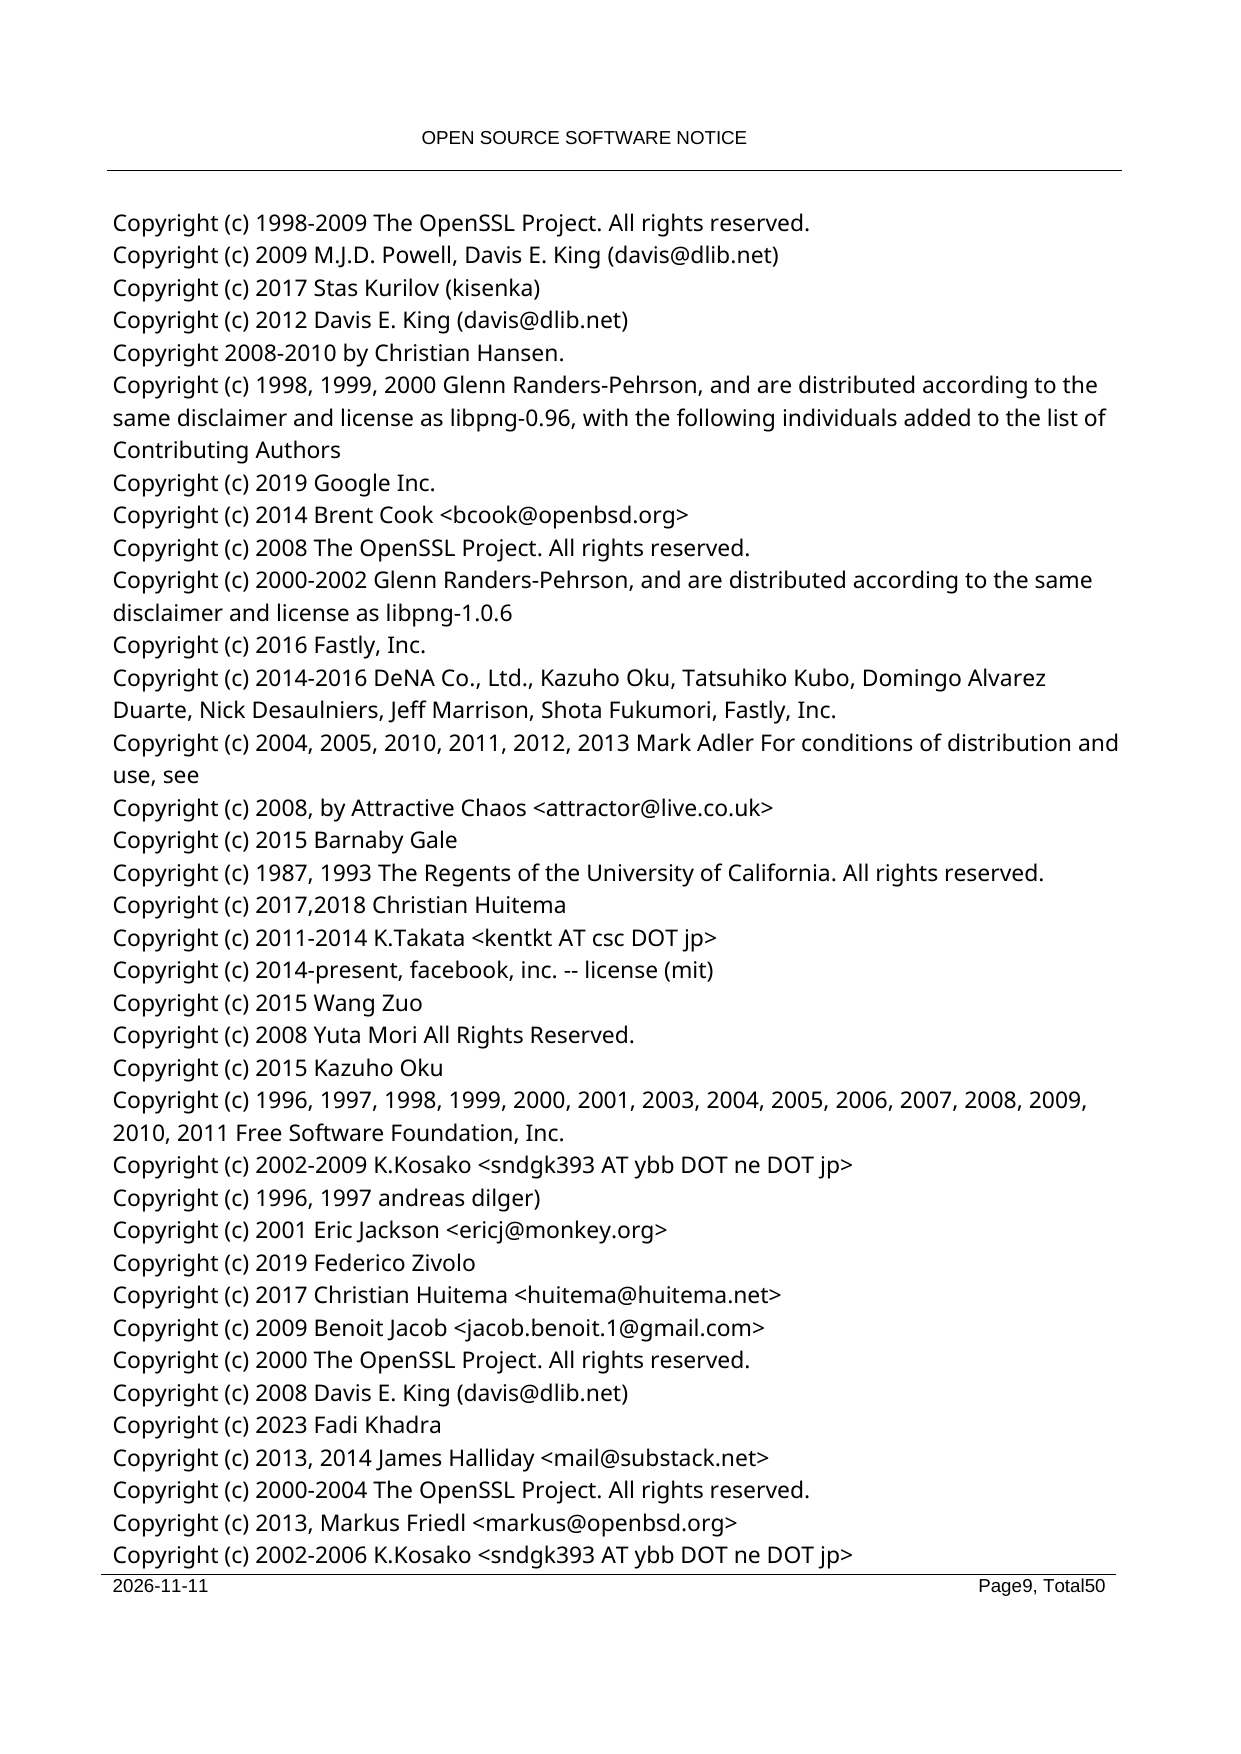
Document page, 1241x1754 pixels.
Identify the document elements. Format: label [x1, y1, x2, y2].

text [112, 206, 1128, 1571]
